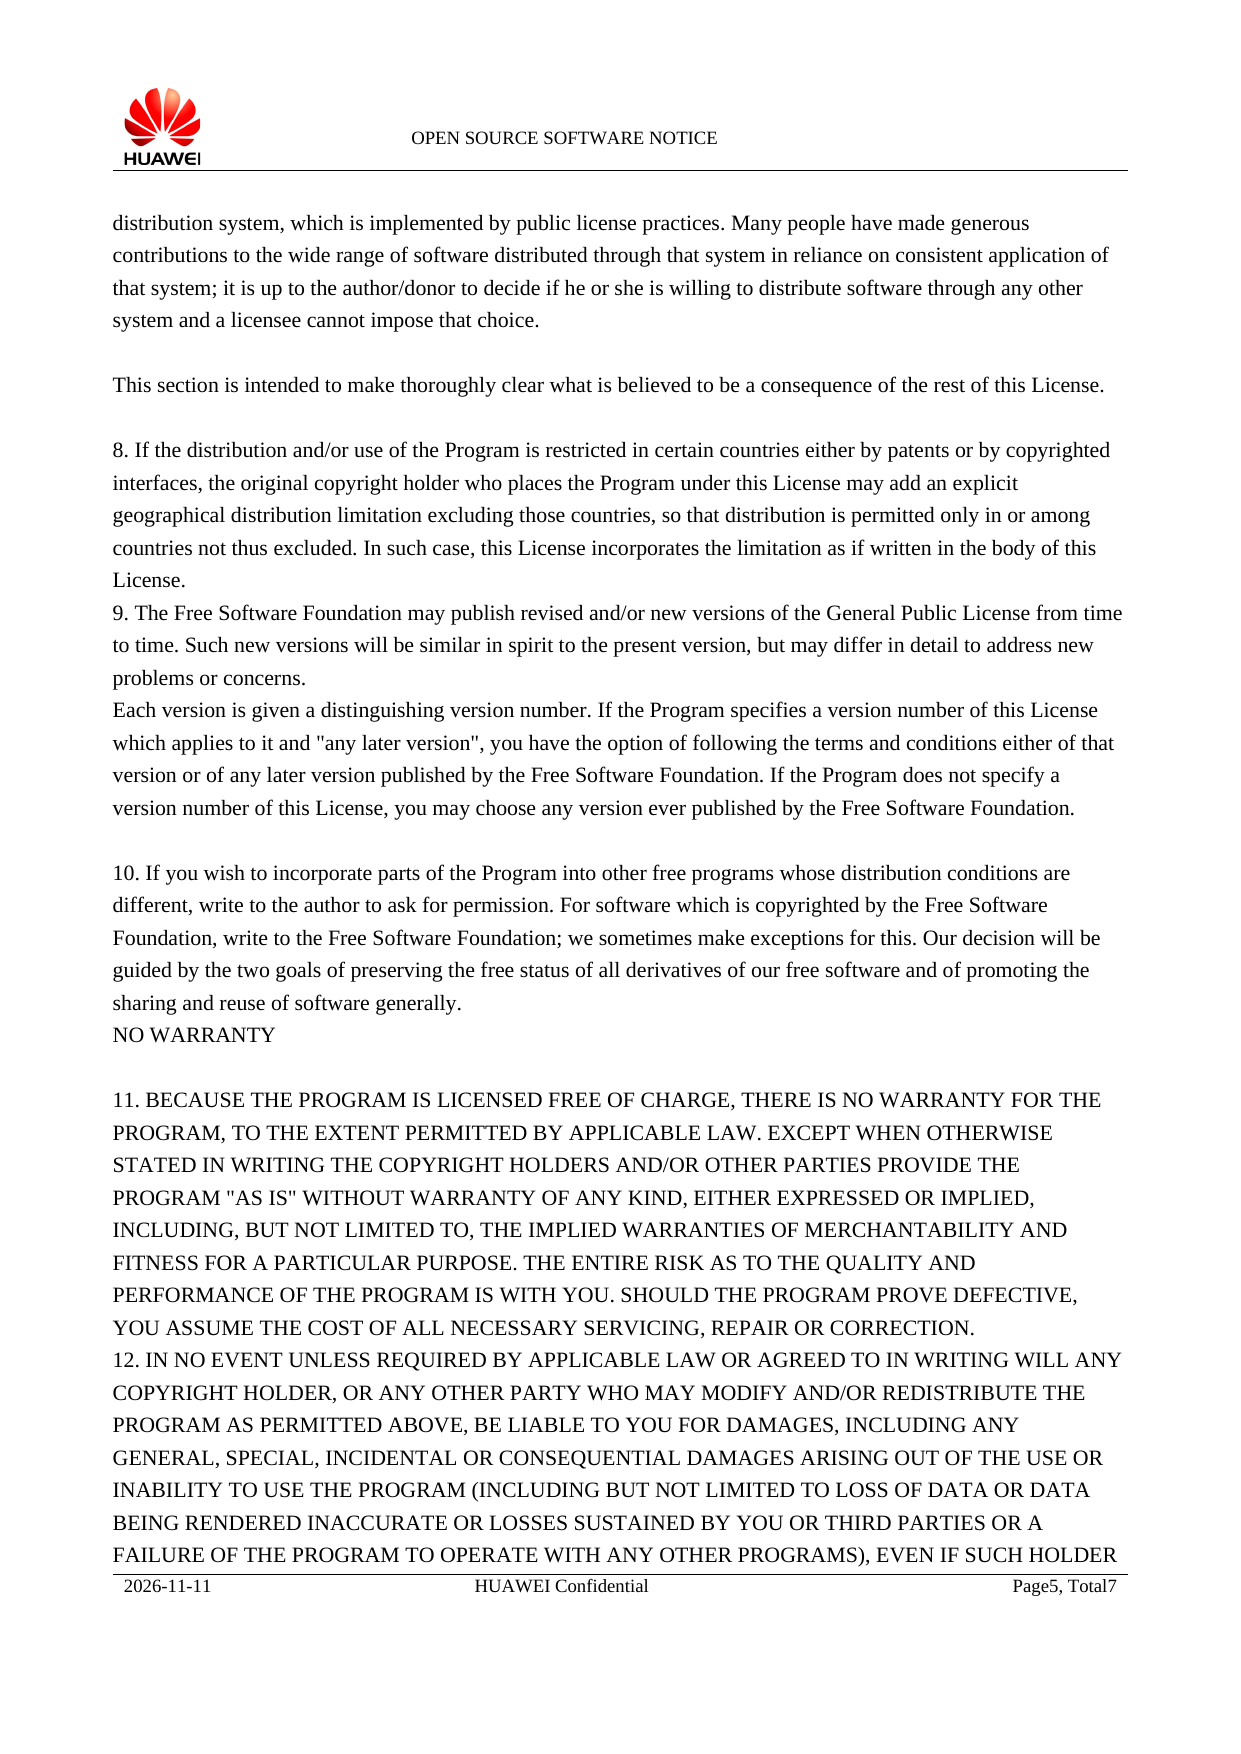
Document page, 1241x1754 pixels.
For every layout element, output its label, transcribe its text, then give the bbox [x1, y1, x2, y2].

picture [124, 88, 201, 165]
